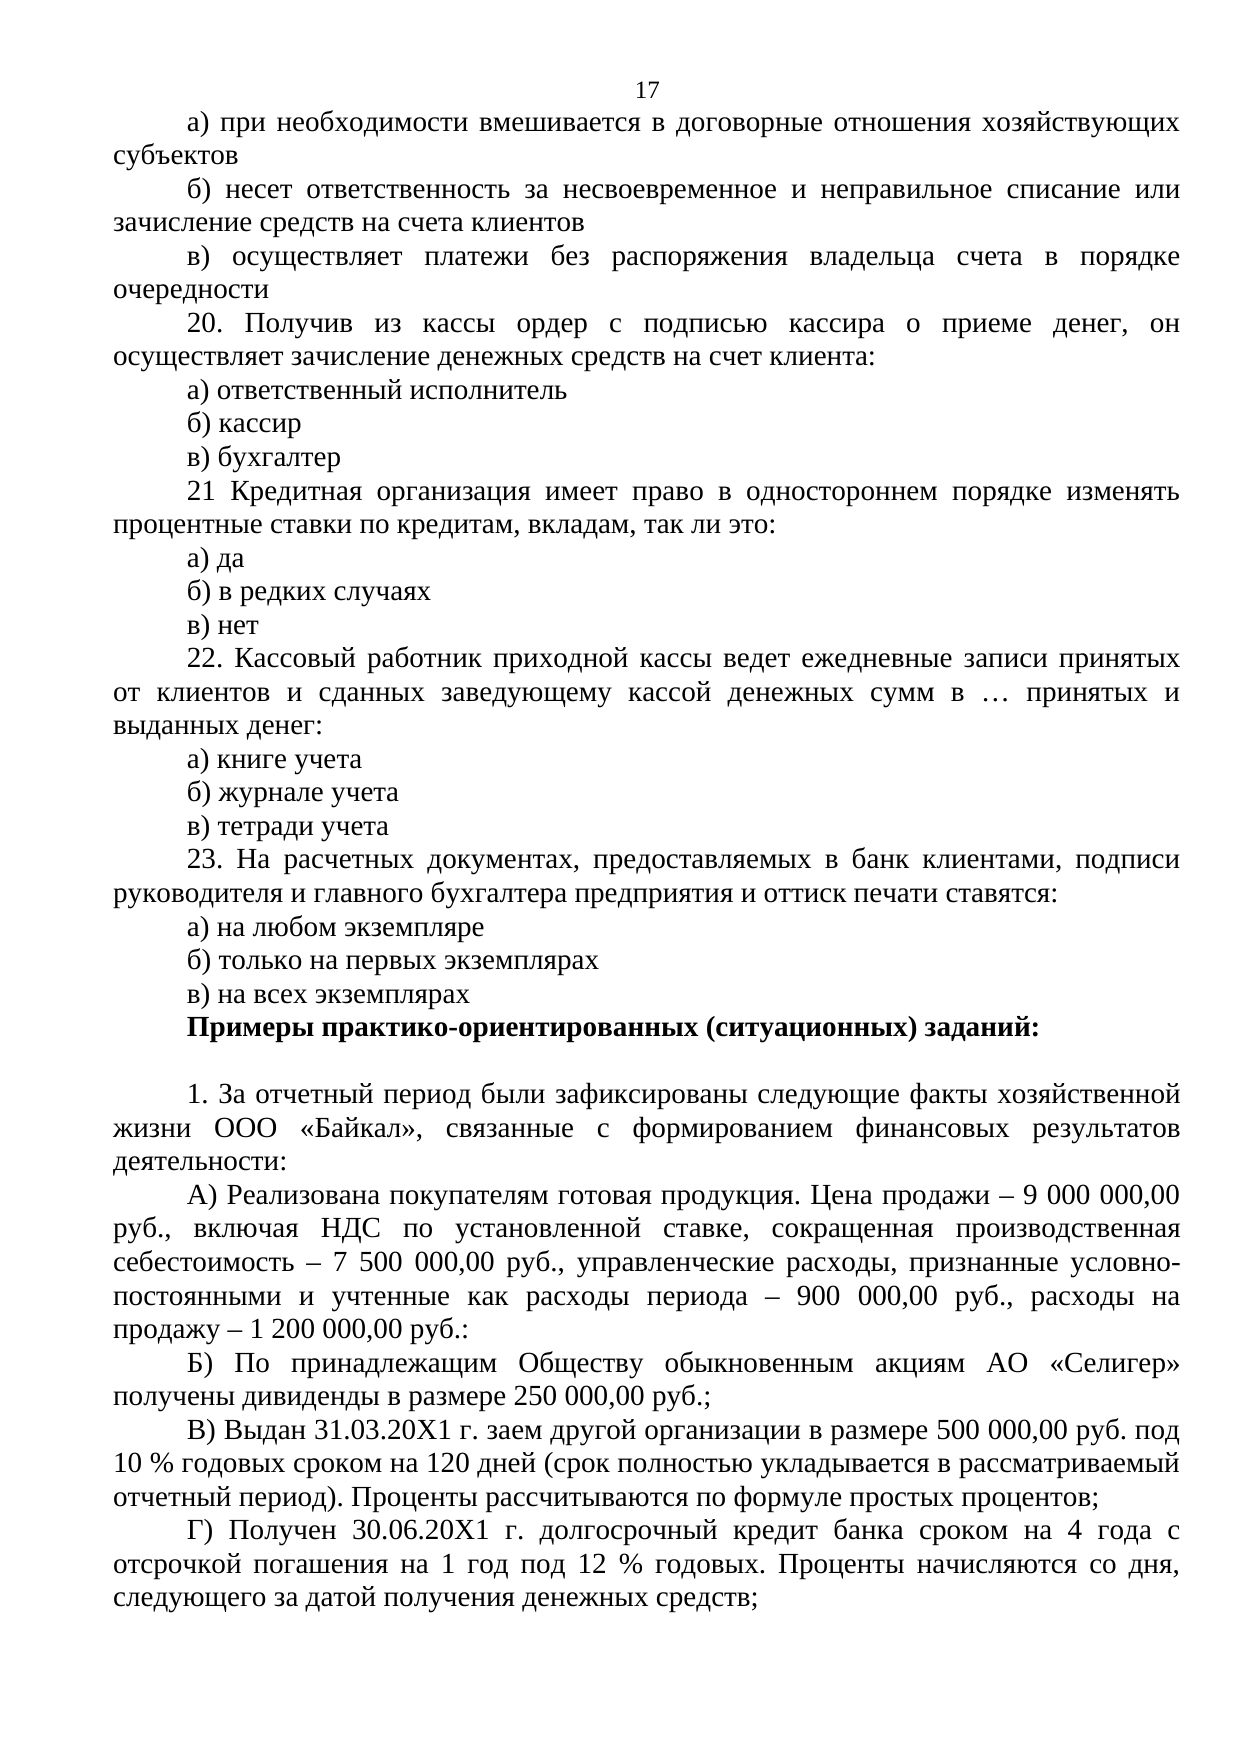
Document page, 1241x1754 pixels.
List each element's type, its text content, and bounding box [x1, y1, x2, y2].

text б) несет ответственность за несвоевременное и неправильное списание или зачисление средств на счета клиентов [113, 171, 1181, 238]
text В) Выдан 31.03.20Х1 г. заем другой организации в размере 500 000,00 руб. под 10 % годовых сроком на 120 дней (срок полностью укладывается в рассматриваемый отчетный период). Проценты рассчитываются по формуле простых процентов; [113, 1412, 1181, 1512]
text в) бухгалтер [113, 439, 1181, 473]
text 21 Кредитная организация имеет право в одностороннем порядке изменять процентные ставки по кредитам, вкладам, так ли это: [113, 473, 1181, 540]
text б) кассир [113, 406, 1181, 439]
text а) при необходимости вмешивается в договорные отношения хозяйствующих субъектов [113, 104, 1181, 171]
text а) да [113, 540, 1181, 573]
text в) нет [113, 607, 1181, 640]
text в) осуществляет платежи без распоряжения владельца счета в порядке очередности [113, 238, 1181, 305]
text 23. На расчетных документах, предоставляемых в банк клиентами, подписи руководителя и главного бухгалтера предприятия и оттиск печати ставятся: [113, 842, 1181, 909]
text 1. За отчетный период были зафиксированы следующие факты хозяйственной жизни ООО «Байкал», связанные с формированием финансовых результатов деятельности: [113, 1076, 1181, 1177]
text в) тетради учета [113, 808, 1181, 842]
text а) книге учета [113, 741, 1181, 774]
text б) только на первых экземплярах [113, 942, 1181, 976]
text Примеры практико-ориентированных (ситуационных) заданий: [113, 1009, 1190, 1043]
text 22. Кассовый работник приходной кассы ведет ежедневные записи принятых от клиентов и сданных заведующему кассой денежных сумм в … принятых и выданных денег: [113, 640, 1181, 741]
text 20. Получив из кассы ордер с подписью кассира о приеме денег, он осуществляет зачисление денежных средств на счет клиента: [113, 305, 1181, 372]
text б) в редких случаях [113, 573, 1181, 607]
text в) на всех экземплярах [113, 976, 1181, 1009]
text а) ответственный исполнитель [113, 372, 1181, 406]
text а) на любом экземпляре [113, 909, 1181, 942]
text Б) По принадлежащим Обществу обыкновенным акциям АО «Селигер» получены дивиденды в размере 250 000,00 руб.; [113, 1345, 1181, 1412]
text Г) Получен 30.06.20Х1 г. долгосрочный кредит банка сроком на 4 года с отсрочкой погашения на 1 год под 12 % годовых. Проценты начисляются со дня, следующего за датой получения денежных средств; [113, 1512, 1181, 1613]
text б) журнале учета [113, 774, 1181, 808]
text А) Реализована покупателям готовая продукция. Цена продажи – 9 000 000,00 руб., включая НДС по установленной ставке, сокращенная производственная себестоимость – 7 500 000,00 руб., управленческие расходы, признанные условно-постоянными и учтенные как расходы периода – 900 000,00 руб., расходы на продажу – 1 200 000,00 руб.: [113, 1177, 1181, 1345]
